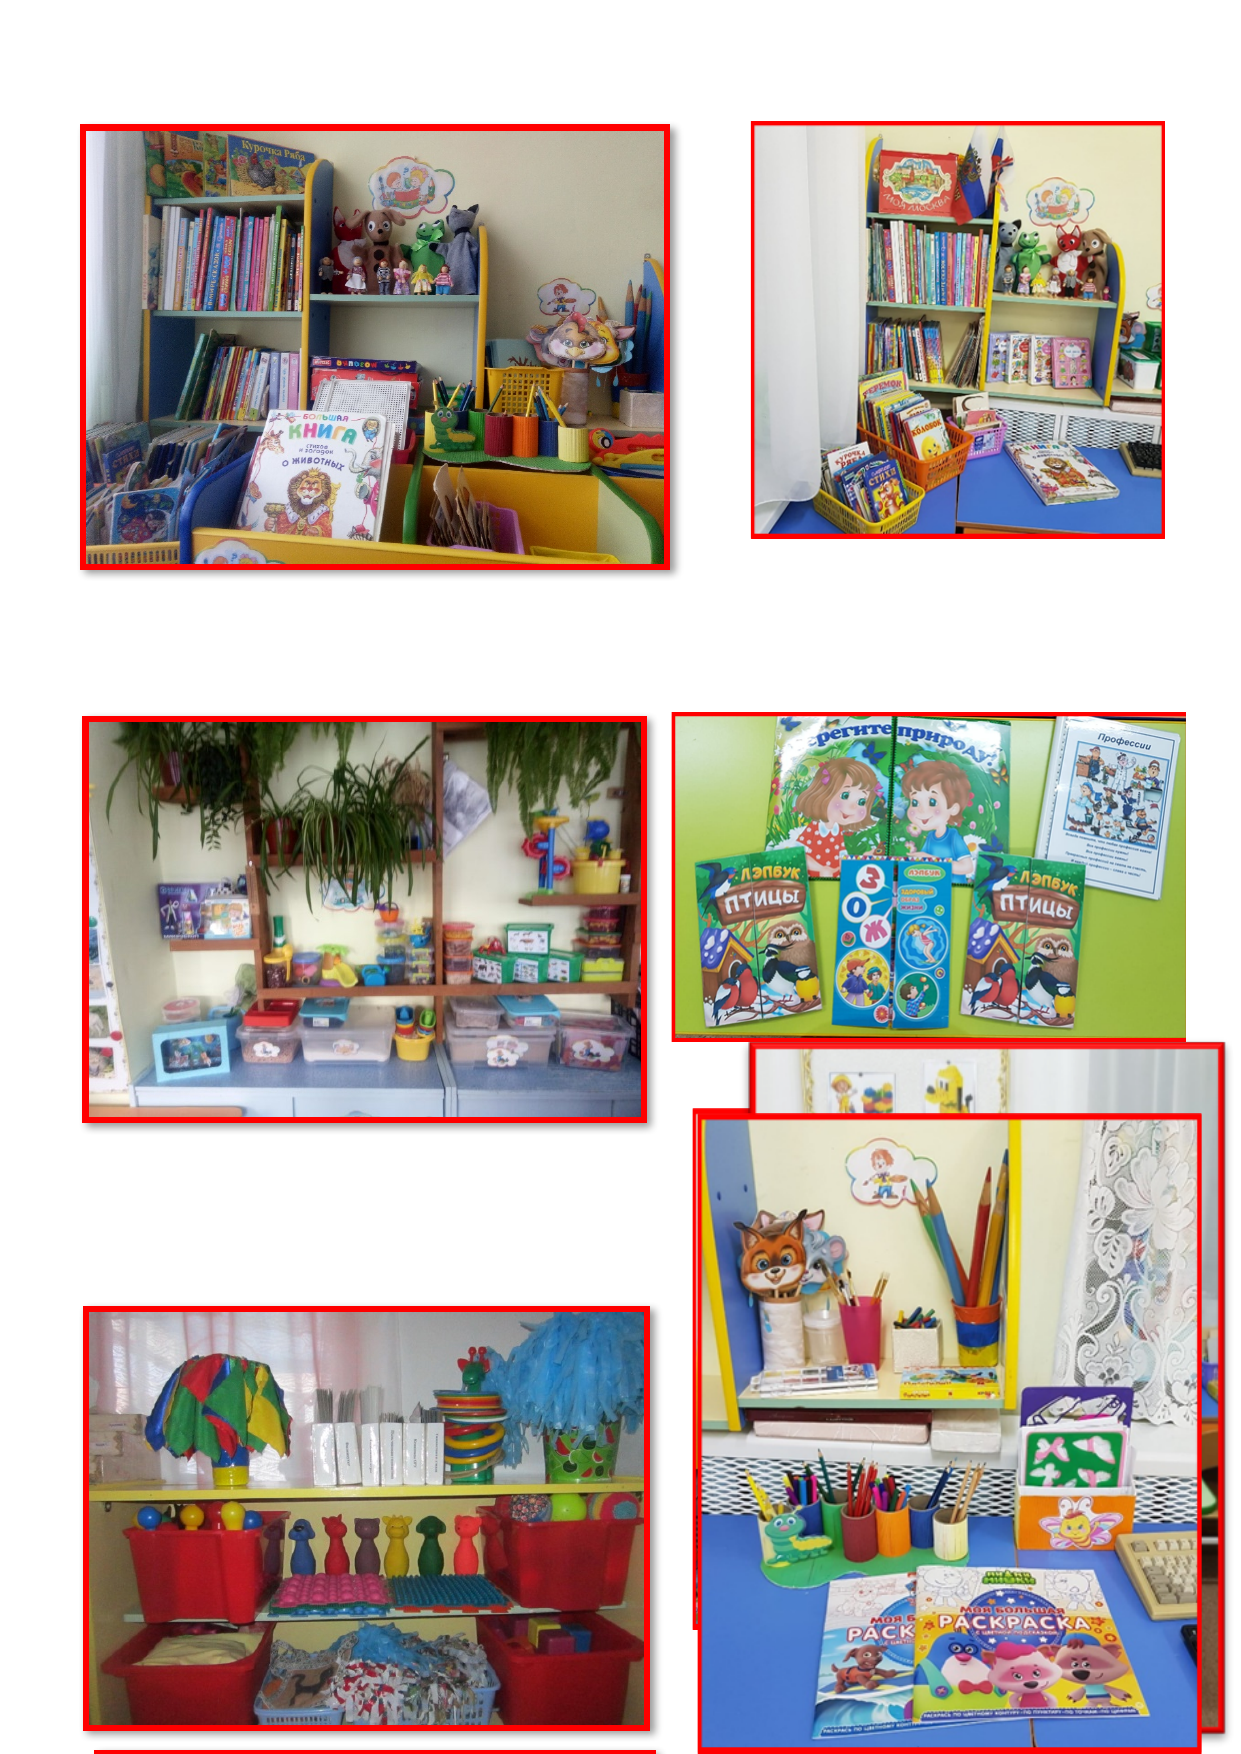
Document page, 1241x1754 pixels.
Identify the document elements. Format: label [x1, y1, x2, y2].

picture [86, 131, 664, 564]
picture [670, 712, 1236, 1751]
picture [749, 121, 1165, 537]
picture [89, 722, 641, 1117]
picture [89, 1312, 644, 1725]
